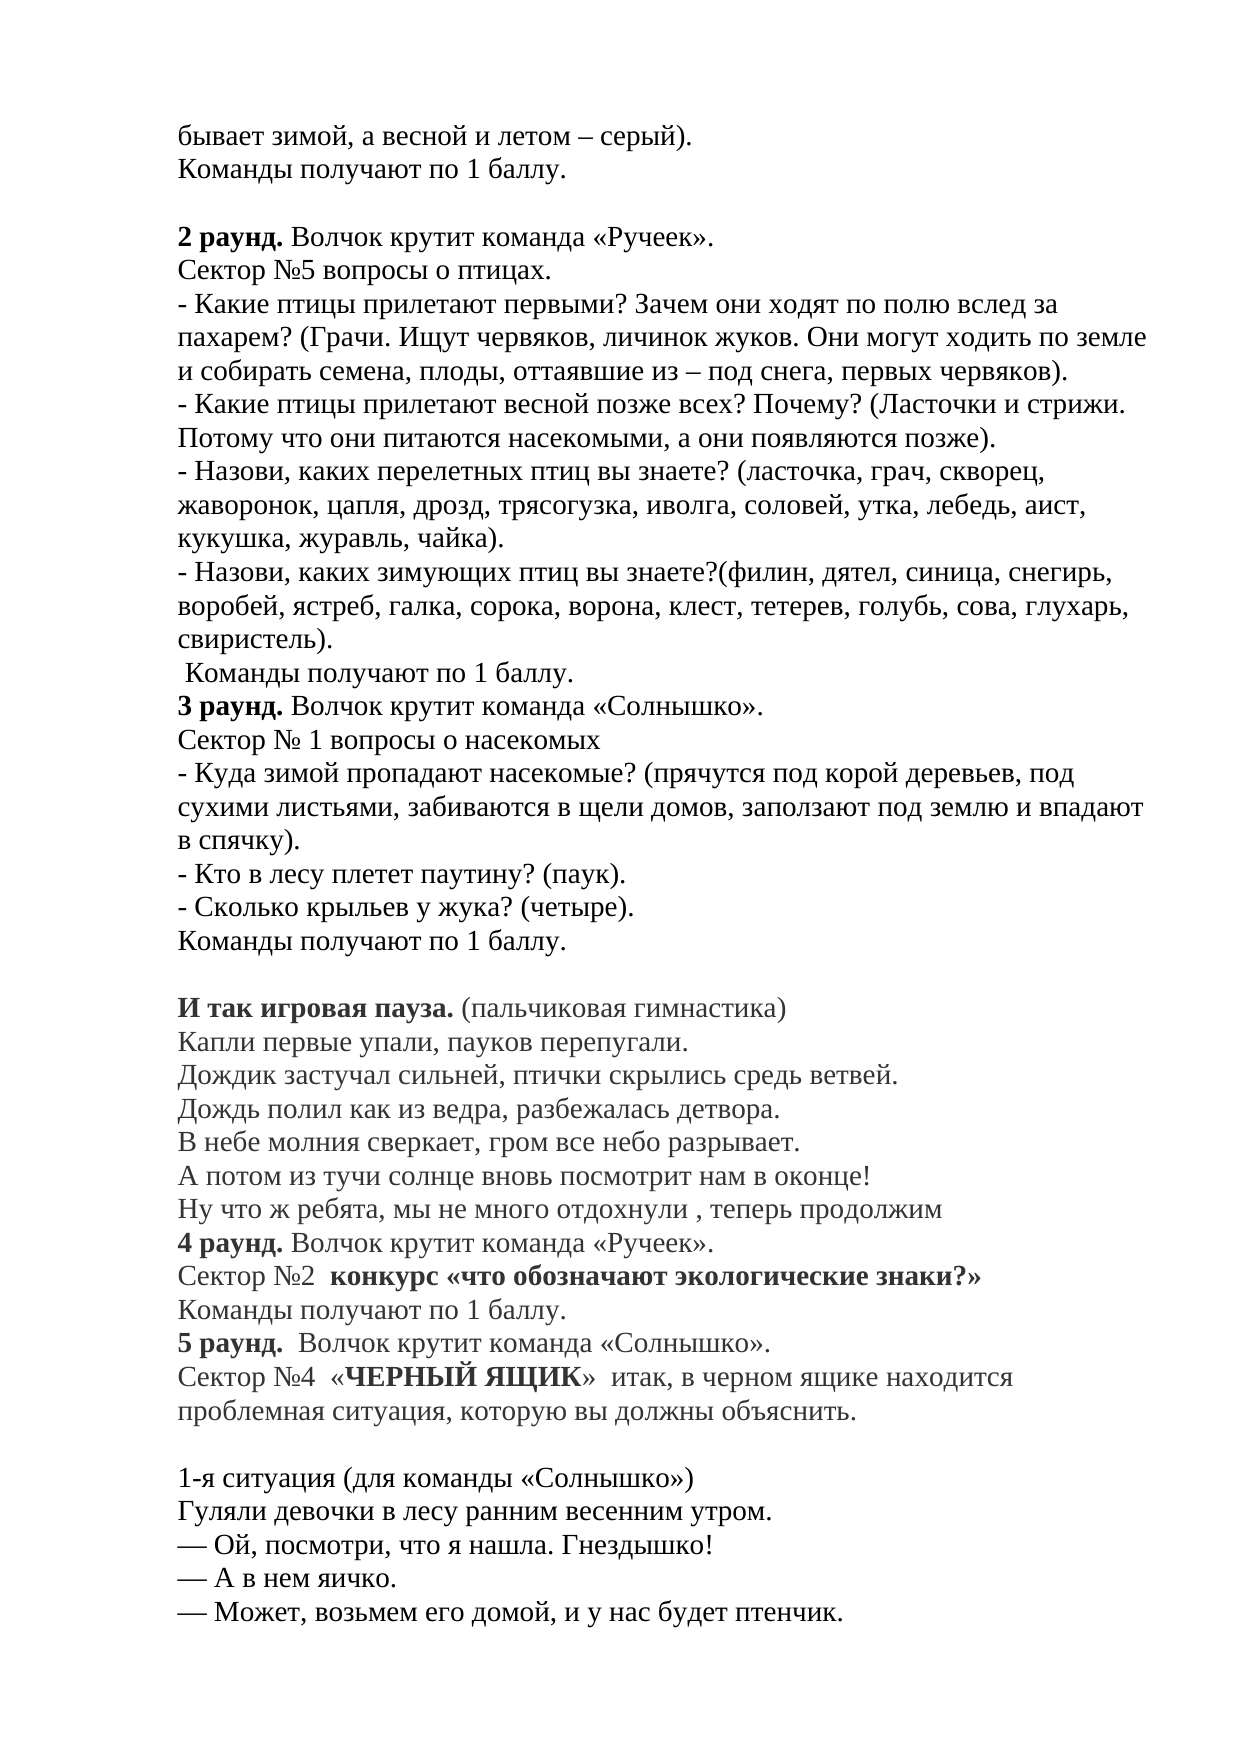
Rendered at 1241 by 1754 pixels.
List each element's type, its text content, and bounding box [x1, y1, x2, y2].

text Капли первые упали, пауков перепугали. [177, 1024, 1152, 1057]
text Дождик застучал сильней, птички скрылись средь ветвей. [177, 1057, 1152, 1091]
text Сектор № 1 вопросы о насекомых - Куда зимой пропадают насекомые? (прячутся под корой деревьев, под сухими листьями, забиваются в щели домов, заползают под землю и впадают в спячку). - Кто в лесу плетет паутину? (паук). - Сколько крыльев у жука? (четыре). [177, 722, 1152, 923]
text Сектор №5 вопросы о птицах. - Какие птицы прилетают первыми? Зачем они ходят по полю вслед за пахарем? (Грачи. Ищут червяков, личинок жуков. Они могут ходить по земле и собирать семена, плоды, оттаявшие из – под снега, первых червяков). - Какие птицы прилетают весной позже всех? Почему? (Ласточки и стрижи. Потому что они питаются насекомыми, а они появляются позже). [177, 252, 1152, 453]
text Команды получают по 1 баллу. [177, 1292, 1152, 1326]
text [177, 118, 1152, 185]
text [177, 1359, 1152, 1627]
text - Назови, каких перелетных птиц вы знаете? (ласточка, грач, скворец, жаворонок, цапля, дрозд, трясогузка, иволга, соловей, утка, лебедь, аист, кукушка, журавль, чайка). - Назови, каких зимующих птиц вы знаете?(филин, дятел, синица, снегирь, воробей, ястреб, галка, сорока, ворона, клест, тетерев, голубь, сова, глухарь, свиристель). [177, 453, 1152, 655]
text 4 раунд. Волчок крутит команда «Ручеек». [177, 1225, 1152, 1258]
text 3 раунд. Волчок крутит команда «Солнышко». [177, 688, 1152, 722]
text Команды получают по 1 баллу. [177, 923, 1152, 957]
text В небе молния сверкает, гром все небо разрывает. [177, 1124, 1152, 1158]
text А потом из тучи солнце вновь посмотрит нам в оконце! [177, 1158, 1152, 1191]
text 5 раунд. Волчок крутит команда «Солнышко». [177, 1326, 1152, 1359]
text Ну что ж ребята, мы не много отдохнули , теперь продолжим [177, 1191, 1152, 1225]
text Дождь полил как из ведра, разбежалась детвора. [177, 1091, 1152, 1124]
text Команды получают по 1 баллу. [177, 655, 1152, 688]
text 2 раунд. Волчок крутит команда «Ручеек». [177, 219, 1152, 252]
text И так игровая пауза. (пальчиковая гимнастика) [177, 957, 1152, 1024]
text Сектор №2 конкурс «что обозначают экологические знаки?» [177, 1258, 1152, 1292]
